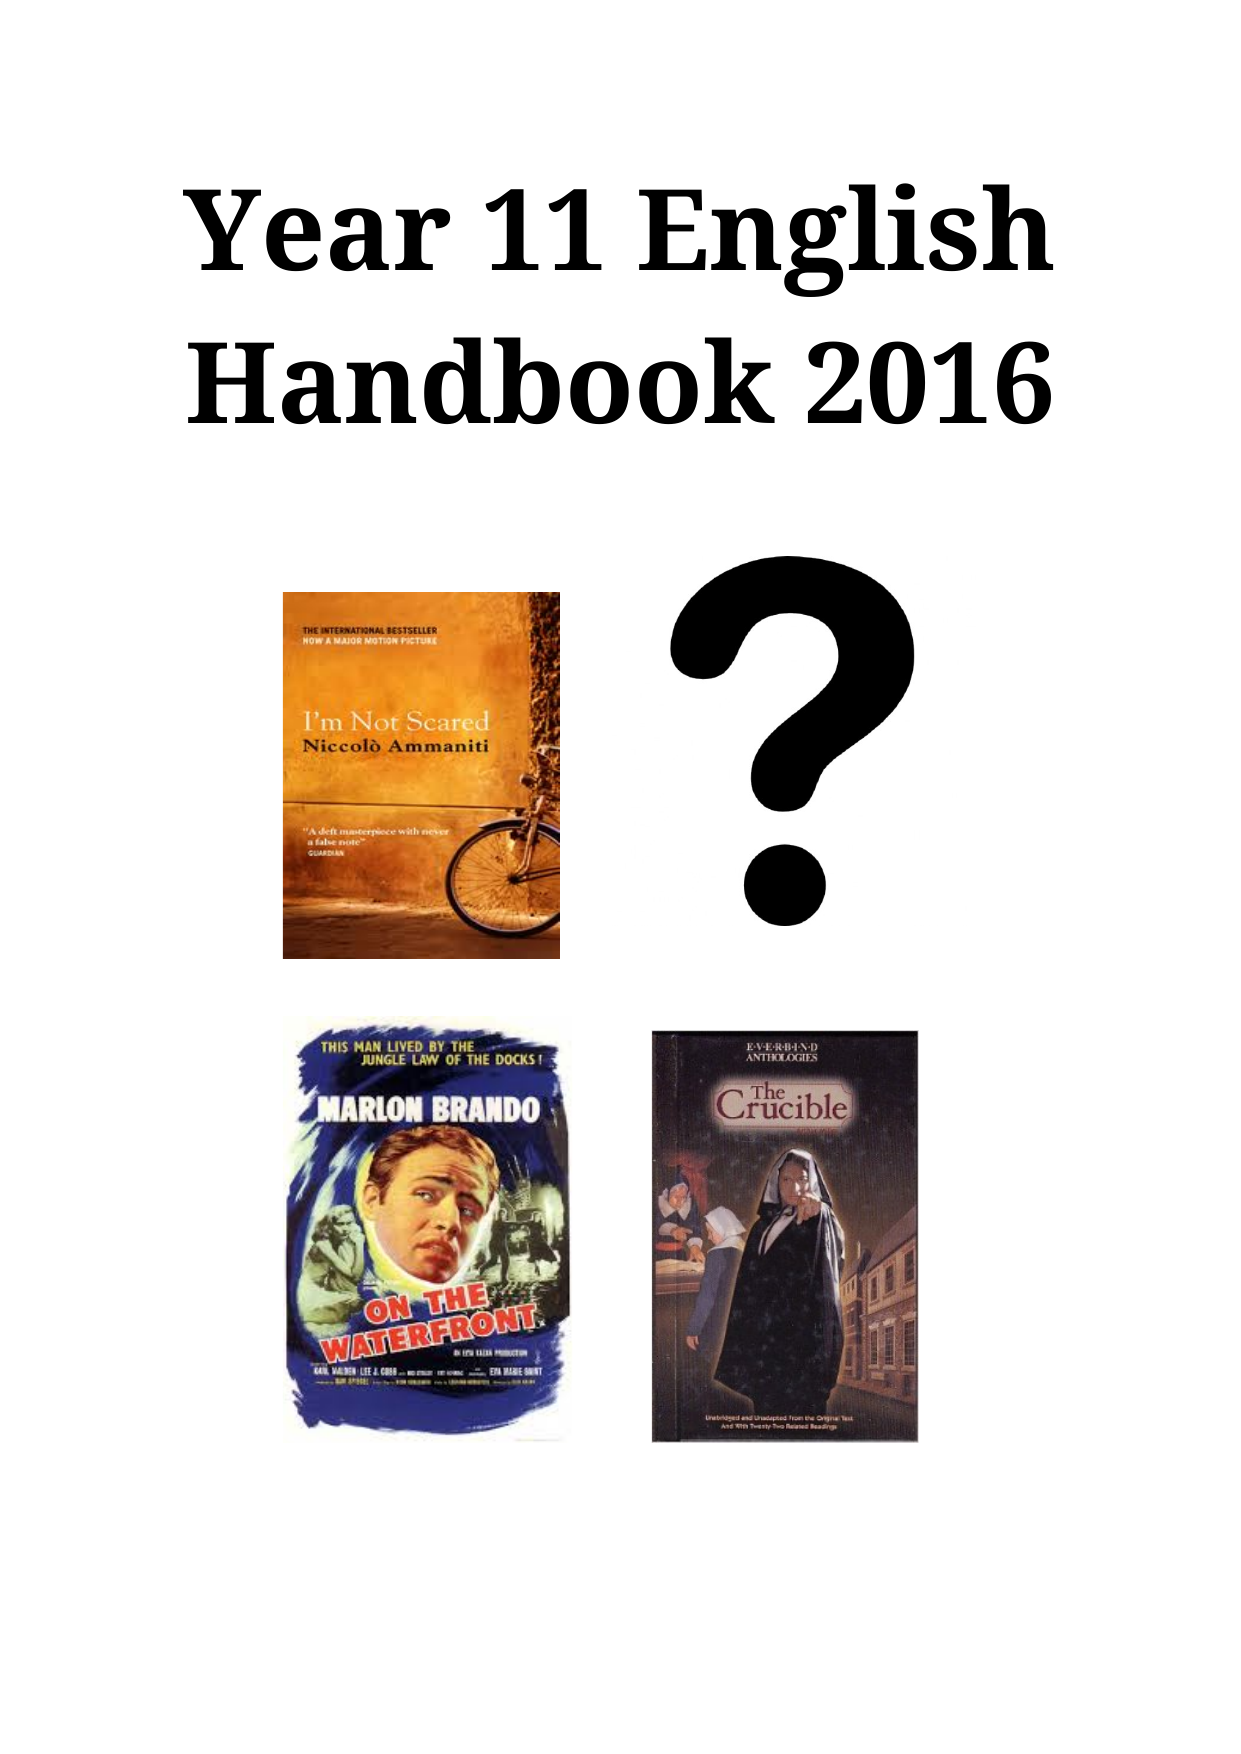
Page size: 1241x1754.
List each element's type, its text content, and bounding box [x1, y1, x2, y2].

text Year 11 English Handbook 2016 [150, 150, 1090, 456]
picture [282, 592, 560, 959]
picture [282, 1016, 573, 1443]
picture [607, 556, 977, 926]
picture [651, 1030, 919, 1443]
